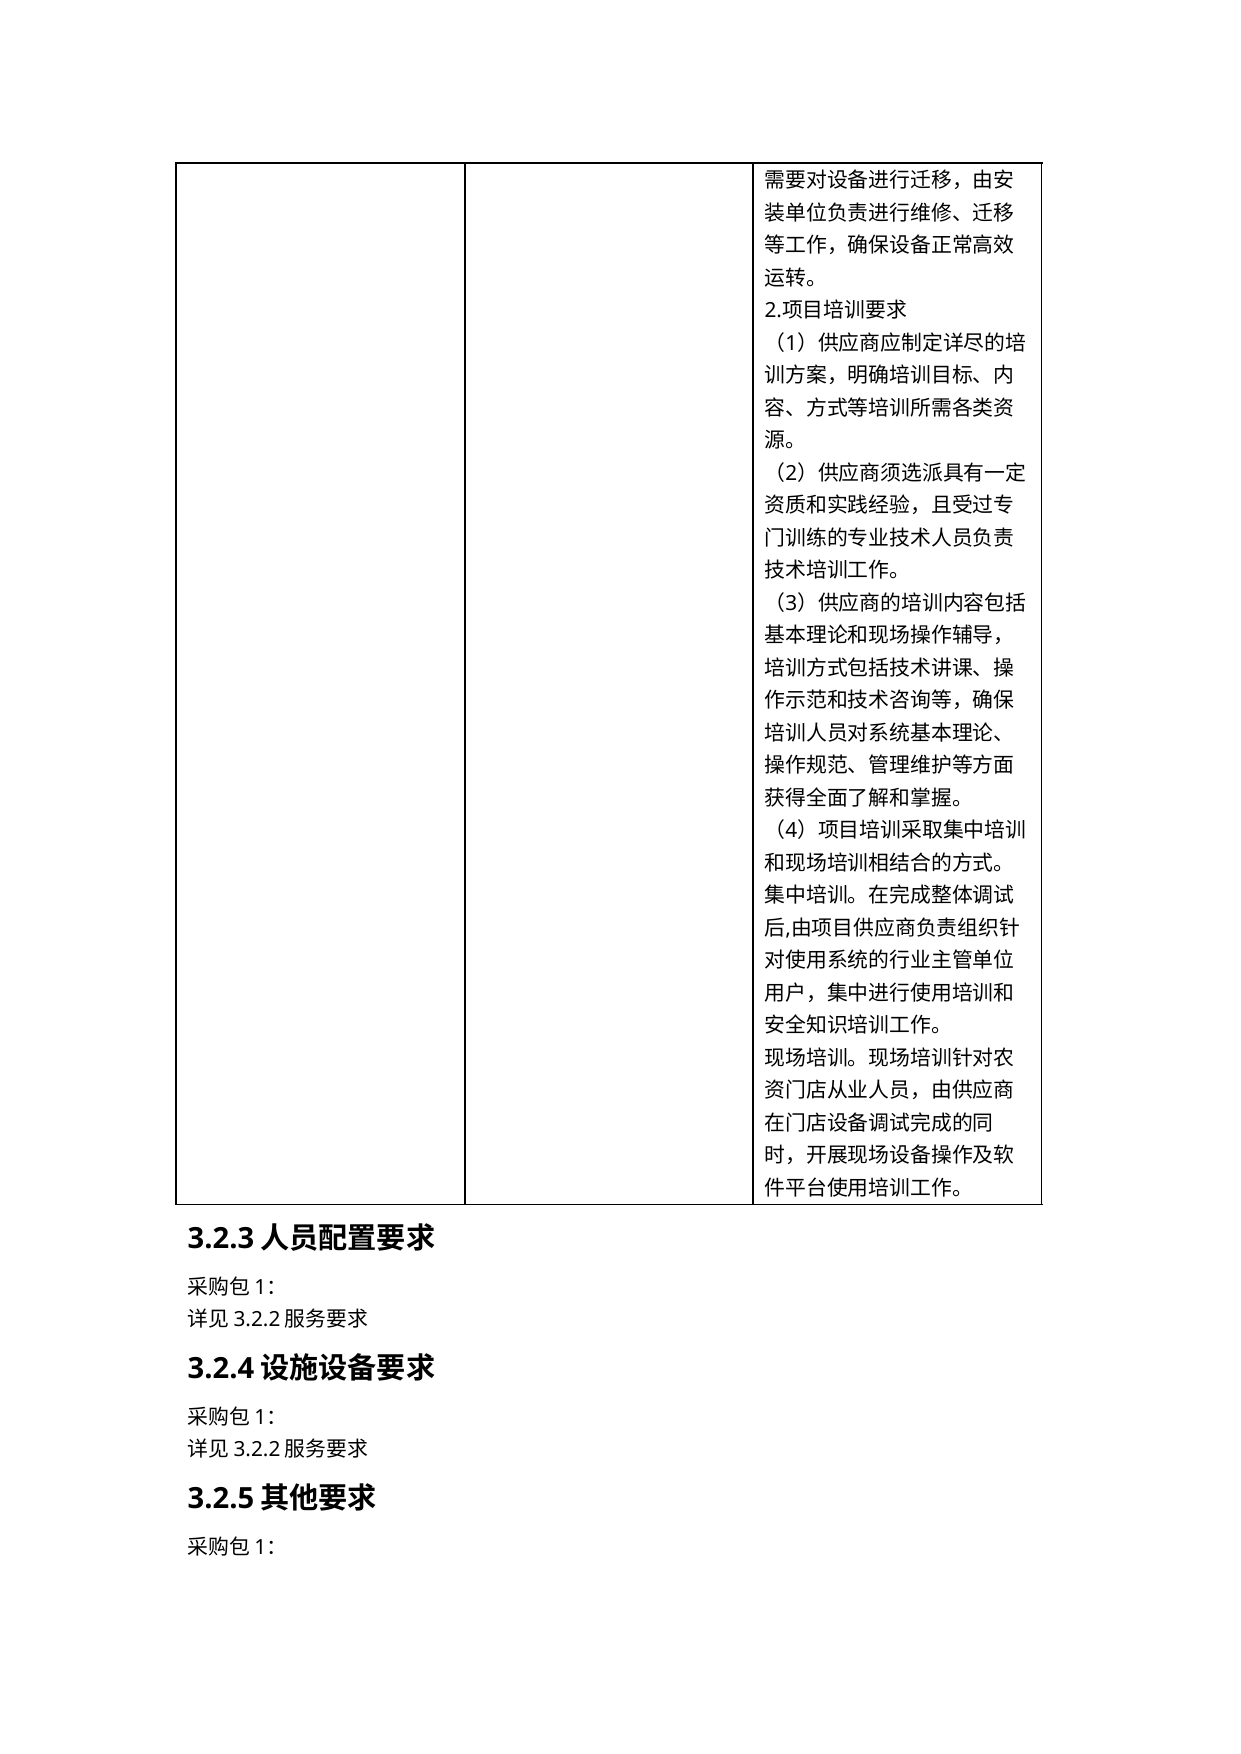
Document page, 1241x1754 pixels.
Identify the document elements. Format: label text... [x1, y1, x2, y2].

text 采购包1： [187, 1530, 1053, 1563]
text 采购包1： [187, 1270, 1053, 1303]
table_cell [754, 164, 1041, 1203]
text 详见3.2.2服务要求 [187, 1303, 1053, 1335]
text 3.2.3人员配置要求 [187, 1205, 1053, 1270]
table_cell 4 [177, 164, 464, 1203]
table_cell [466, 164, 752, 1203]
text 详见3.2.2服务要求 [187, 1433, 1053, 1465]
text 采购包1： [187, 1400, 1053, 1433]
text 3.2.5其他要求 [187, 1465, 1053, 1530]
text 3.2.4设施设备要求 [187, 1335, 1053, 1400]
